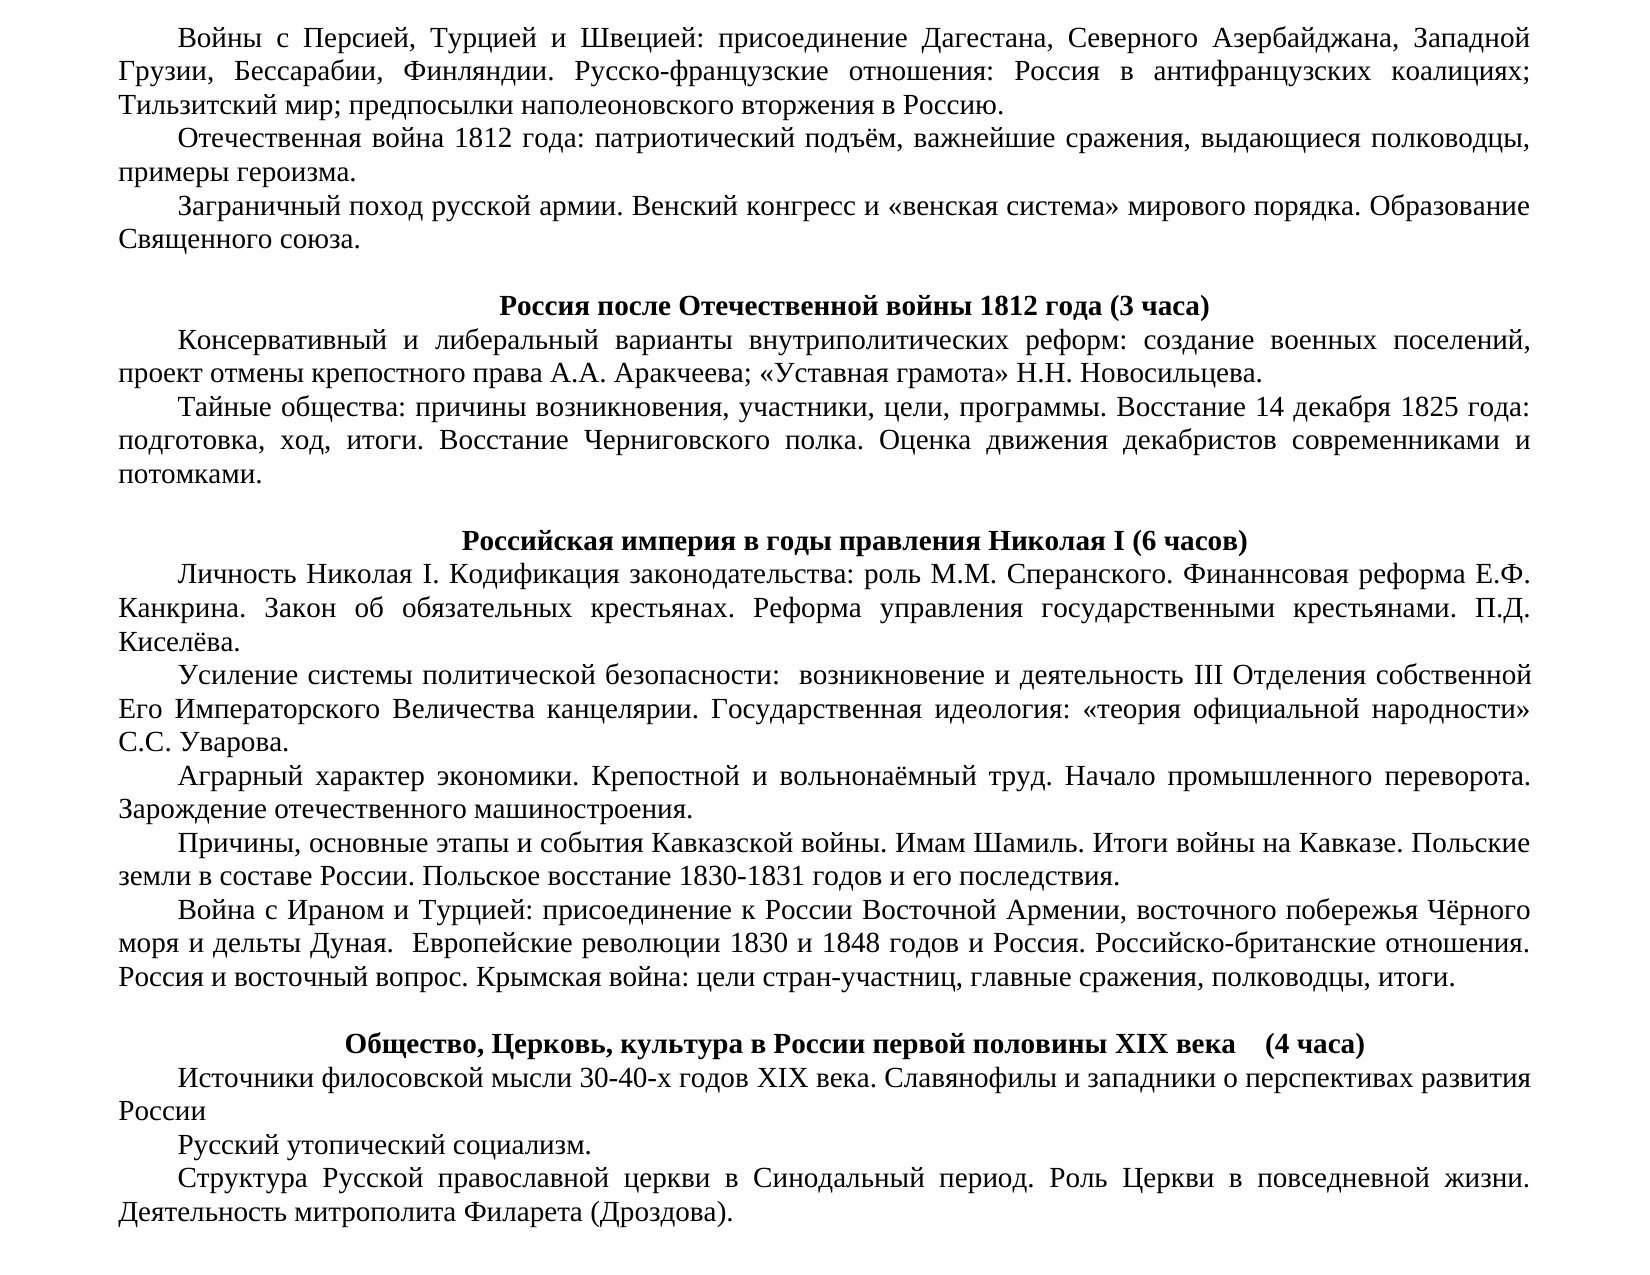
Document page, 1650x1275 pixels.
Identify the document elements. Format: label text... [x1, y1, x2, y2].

text Консервативный и либеральный варианты внутриполитических реформ: создание военных поселений, проект отмены крепостного права А.А. Аракчеева; «Уставная грамота» Н.Н. Новосильцева. [118, 322, 1532, 389]
text Аграрный характер экономики. Крепостной и вольнонаёмный труд. Начало промышленного переворота. Зарождение отечественного машиностроения. [118, 758, 1532, 825]
text Структура Русской православной церкви в Синодальный период. Роль Церкви в повседневной жизни. Деятельность митрополита Филарета (Дроздова). [118, 1160, 1532, 1227]
text Отечественная война 1812 года: патриотический подъём, важнейшие сражения, выдающиеся полководцы, примеры героизма. [118, 121, 1532, 188]
text Тайные общества: причины возникновения, участники, цели, программы. Восстание 14 декабря 1825 года: подготовка, ход, итоги. Восстание Черниговского полка. Оценка движения декабристов современниками и потомками. [118, 389, 1532, 489]
text Личность Николая I. Кодификация законодательства: роль М.М. Сперанского. Финаннсовая реформа Е.Ф. Канкрина. Закон об обязательных крестьянах. Реформа управления государственными крестьянами. П.Д. Киселёва. [118, 557, 1532, 657]
text Причины, основные этапы и события Кавказской войны. Имам Шамиль. Итоги войны на Кавказе. Польские земли в составе России. Польское восстание 1830-1831 годов и его последствия. [118, 825, 1532, 892]
text Общество, Церковь, культура в России первой половины XIX века (4 часа) [118, 1026, 1532, 1060]
text Русский утопический социализм. [118, 1127, 1532, 1160]
text Россия после Отечественной войны 1812 года (3 часа) [118, 288, 1532, 322]
text Войны с Персией, Турцией и Швецией: присоединение Дагестана, Северного Азербайджана, Западной Грузии, Бессарабии, Финляндии. Русско-французские отношения: Россия в антифранцузских коалициях; Тильзитский мир; предпосылки наполеоновского вторжения в Россию. [118, 20, 1532, 121]
text Источники филосовской мысли 30-40-х годов XIX века. Славянофилы и западники о перспективах развития России [118, 1060, 1532, 1127]
text Российская империя в годы правления Николая I (6 часов) [118, 523, 1532, 557]
text Война с Ираном и Турцией: присоединение к России Восточной Армении, восточного побережья Чёрного моря и дельты Дуная. Европейские революции 1830 и 1848 годов и Россия. Российско-британские отношения. Россия и восточный вопрос. Крымская война: цели стран-участниц, главные сражения, полководцы, итоги. [118, 892, 1532, 993]
text Заграничный поход русской армии. Венский конгресс и «венская система» мирового порядка. Образование Священного союза. [118, 188, 1532, 255]
text Усиление системы политической безопасности: возникновение и деятельность III Отделения собственной Его Императорского Величества канцелярии. Государственная идеология: «теория официальной народности» С.С. Уварова. [118, 657, 1532, 758]
